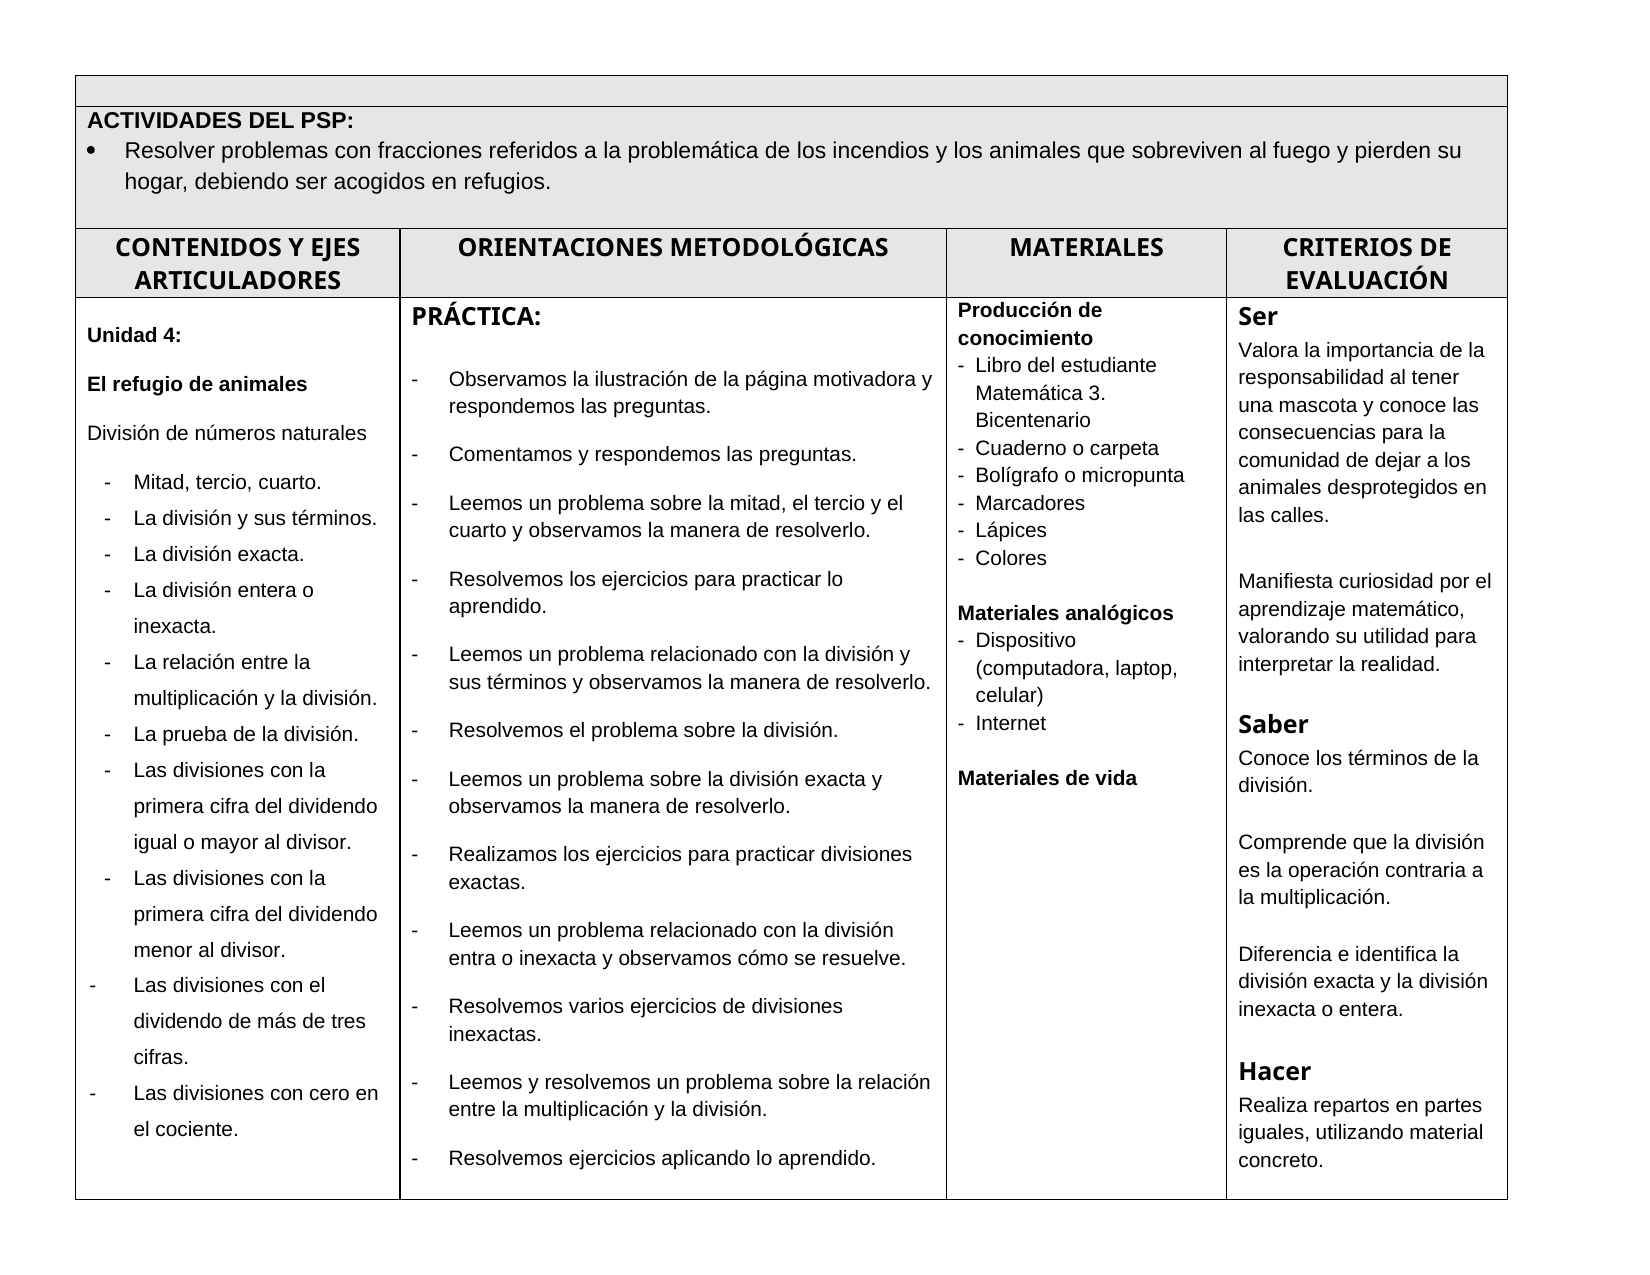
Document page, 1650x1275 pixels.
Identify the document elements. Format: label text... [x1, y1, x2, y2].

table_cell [1227, 298, 1507, 1199]
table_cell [76, 76, 1507, 106]
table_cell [76, 298, 399, 1199]
table_cell CRITERIOS DE EVALUACIÓN [1227, 229, 1507, 297]
table_cell ACTIVIDADES DEL PSP: Resolver problemas con fracciones referidos a la problemática de los incendios y los animales que sobreviven al fuego y pierden su hogar, debiendo ser acogidos en refugios. [76, 107, 1507, 228]
table_cell MATERIALES [947, 229, 1226, 297]
table_cell ORIENTACIONES METODOLÓGICAS [401, 229, 946, 297]
table_cell CONTENIDOS Y EJES ARTICULADORES [76, 229, 399, 297]
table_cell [401, 298, 946, 1199]
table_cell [947, 298, 1226, 1199]
